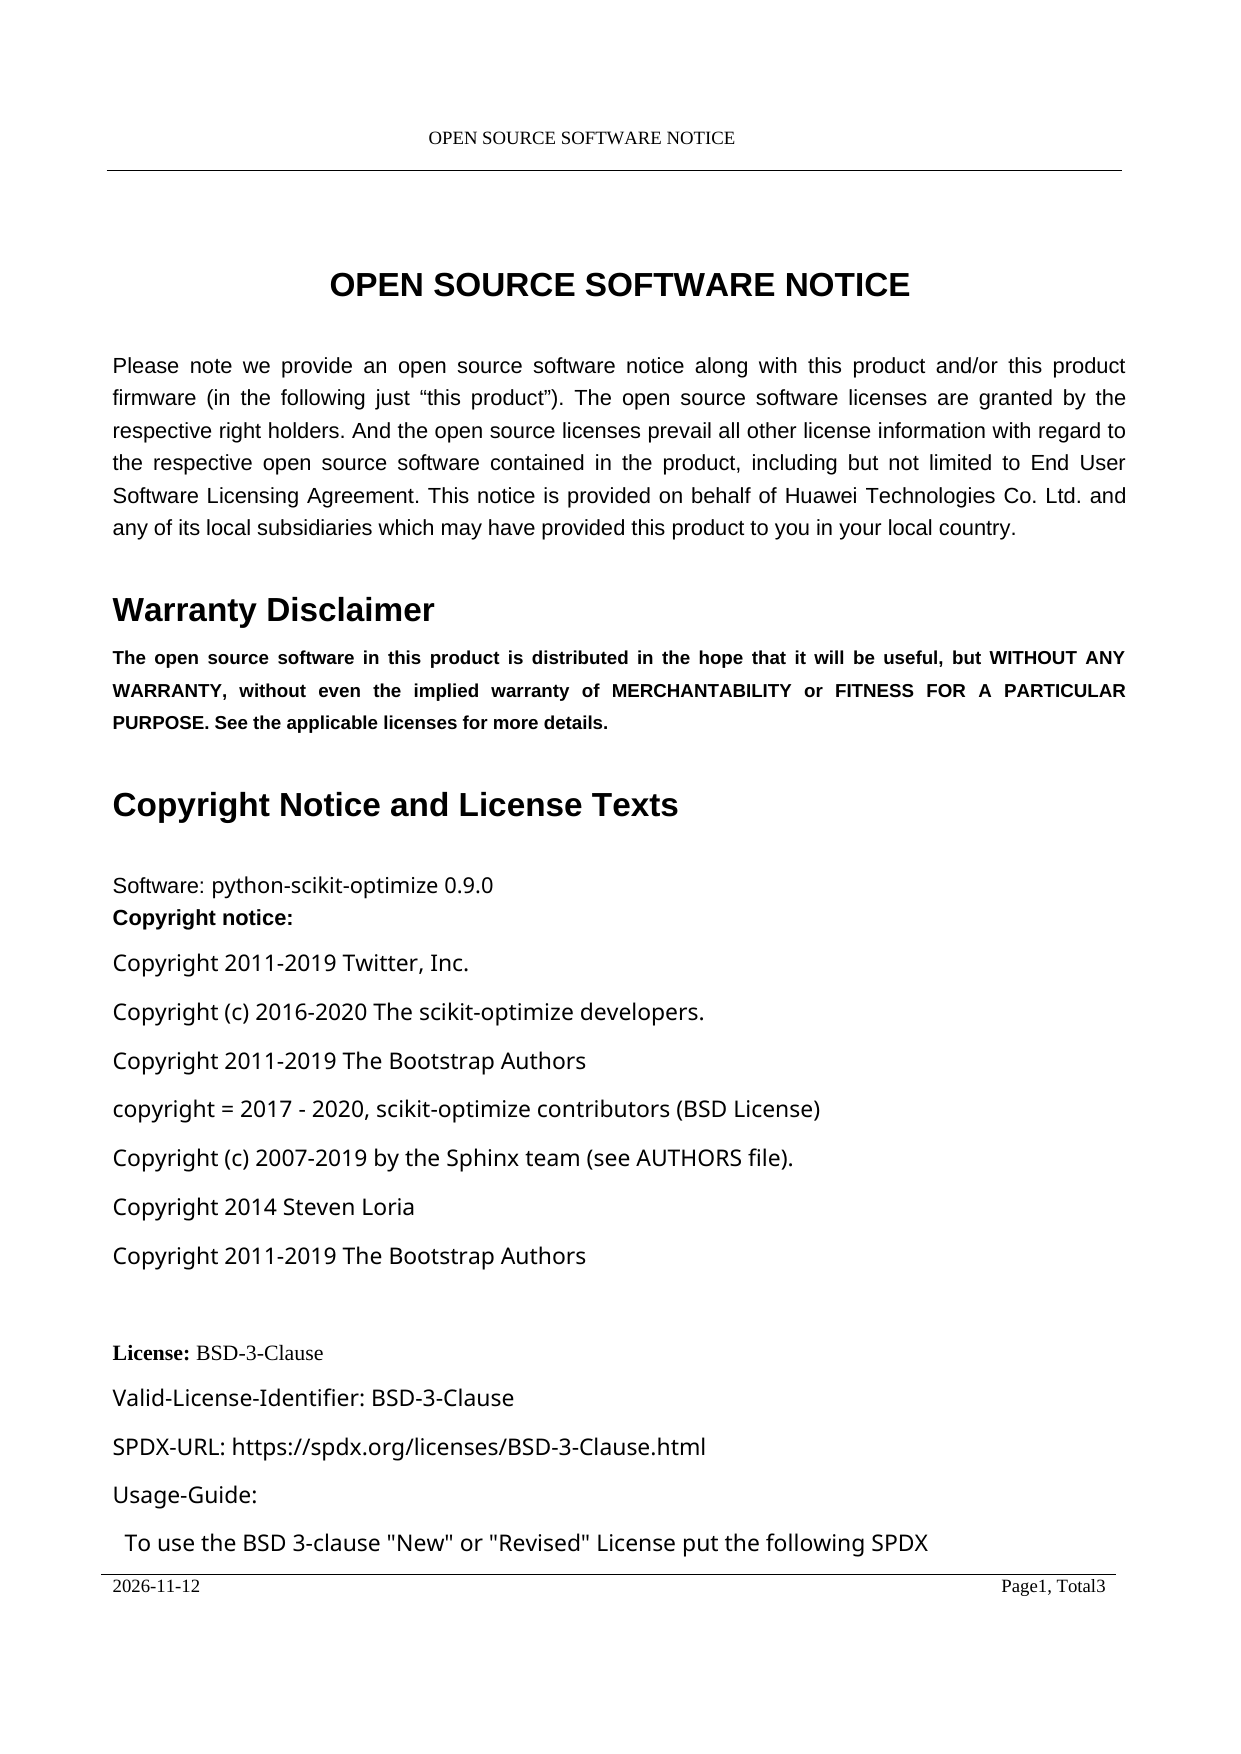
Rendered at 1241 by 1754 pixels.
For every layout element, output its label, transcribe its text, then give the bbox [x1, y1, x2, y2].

text OPEN SOURCE SOFTWARE NOTICE [112, 251, 1128, 316]
text Software: python-scikit-optimize 0.9.0 [112, 869, 1128, 901]
text To use the BSD 3-clause "New" or "Revised" License put the following SPDX [112, 1526, 1128, 1558]
text Copyright notice: [112, 901, 1128, 934]
text Warranty Disclaimer [112, 576, 1128, 641]
text License: BSD-3-Clause [112, 1337, 1128, 1369]
text Copyright Notice and License Texts [112, 771, 1128, 836]
text SPDX-URL: https://spdx.org/licenses/BSD-3-Clause.html [112, 1430, 1128, 1462]
text Please note we provide an open source software notice along with this product and/or this product firmware (in the following just “this product”). The open source software licenses are granted by the respective right holders. And the open source licenses prevail all other license information with regard to the respective open source software contained in the product, including but not limited to End User Software Licensing Agreement. This notice is provided on behalf of Huawei Technologies Co. Ltd. and any of its local subsidiaries which may have provided this product to you in your local country. [112, 349, 1128, 544]
text Copyright 2011-2019 Twitter, Inc. Copyright (c) 2016-2020 The scikit-optimize developers. Copyright 2011-2019 The Bootstrap Authors copyright = 2017 - 2020, scikit-optimize contributors (BSD License) Copyright (c) 2007-2019 by the Sphinx team (see AUTHORS file). Copyright 2014 Steven Loria Copyright 2011-2019 The Bootstrap Authors [112, 947, 1128, 1320]
text The open source software in this product is distributed in the hope that it will be useful, but WITHOUT ANY WARRANTY, without even the implied warranty of MERCHANTABILITY or FITNESS FOR A PARTICULAR PURPOSE. See the applicable licenses for more details. [112, 641, 1128, 739]
text Valid-License-Identifier: BSD-3-Clause [112, 1382, 1128, 1414]
text Usage-Guide: [112, 1478, 1128, 1510]
